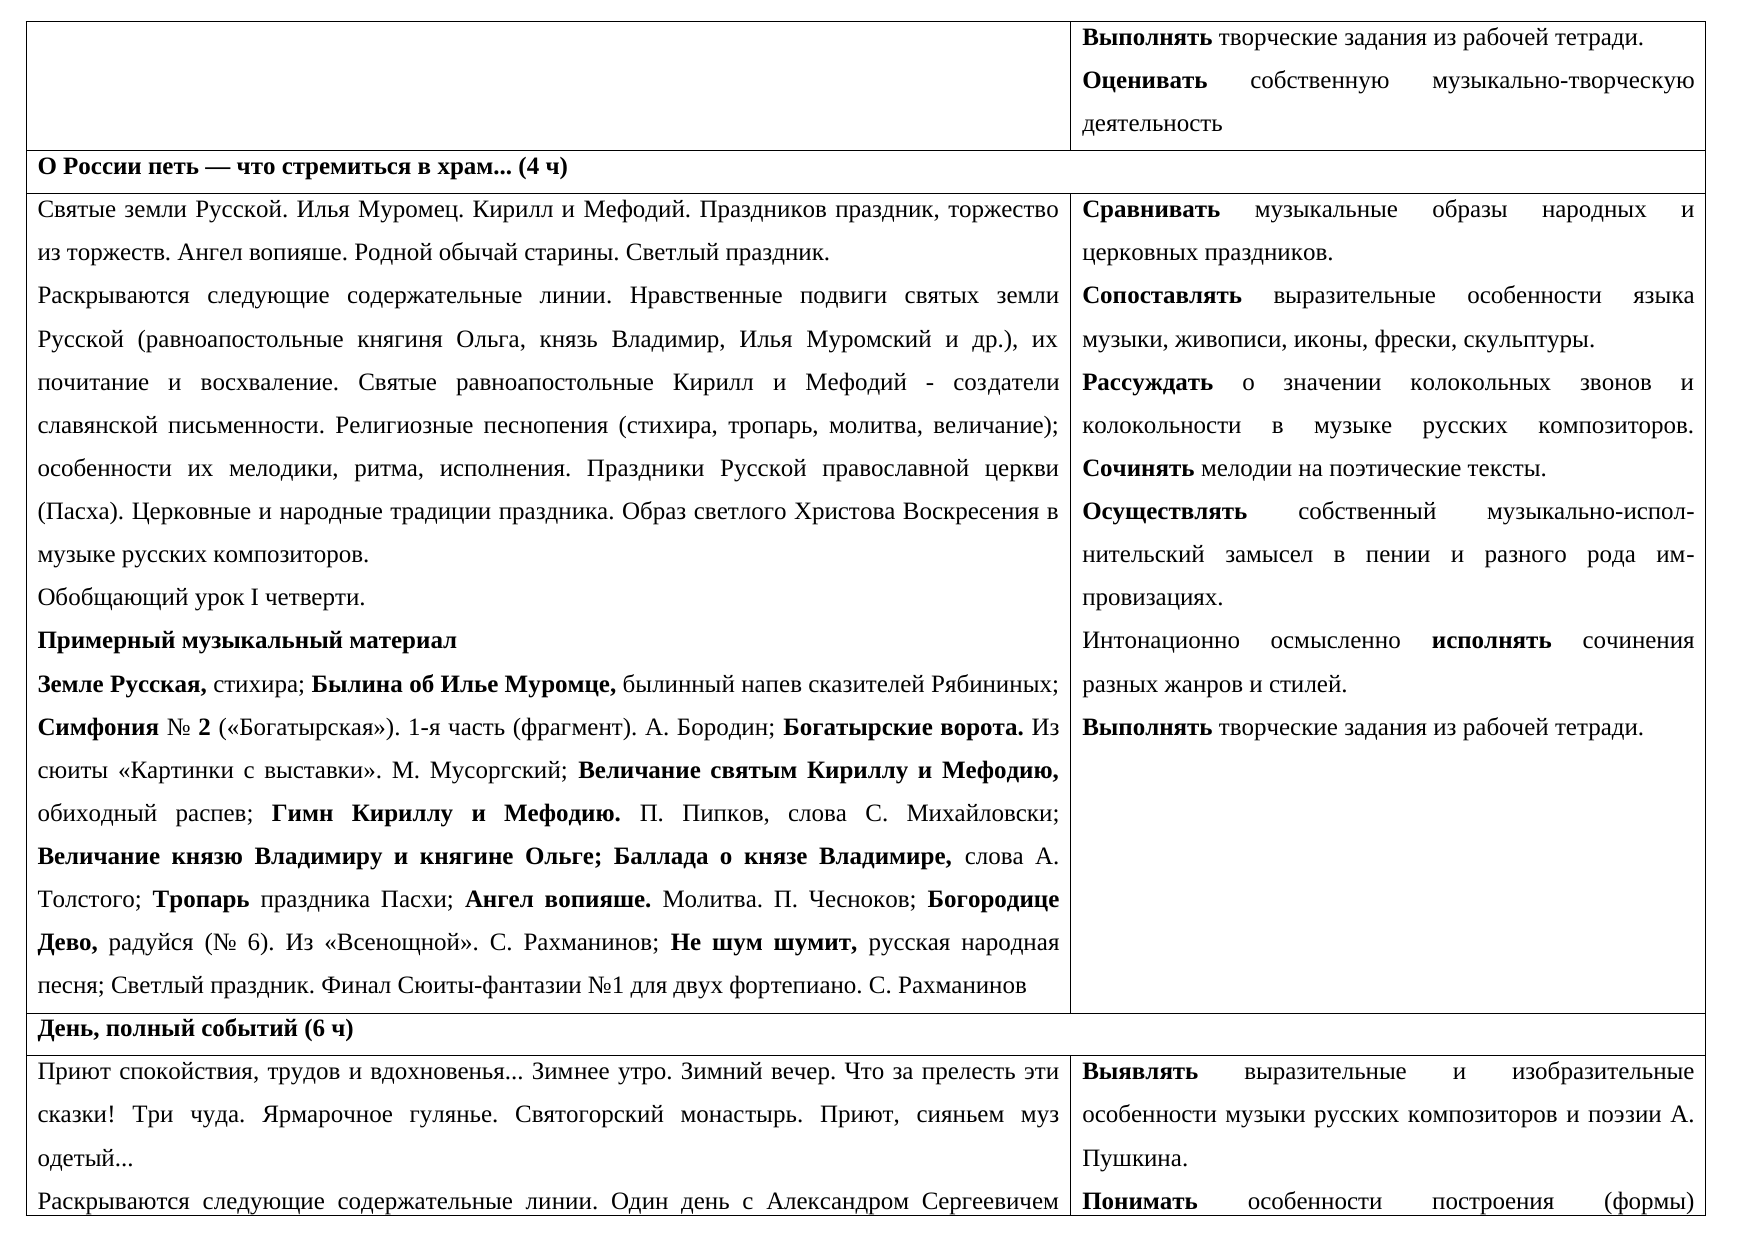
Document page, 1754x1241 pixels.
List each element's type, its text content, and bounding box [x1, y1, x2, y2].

table_cell День, полный событий (6 ч) [27, 1014, 1705, 1055]
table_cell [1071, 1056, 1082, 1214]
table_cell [1071, 22, 1705, 150]
table_cell О России петь — что стремиться в храм... (4 ч) [27, 151, 1705, 193]
table_cell Сравнивать музыкальные образы народных и церковных праздников. Сопоставлять выразительные особенности языка музыки, живописи, иконы, фрески, скульптуры. Рассуждать о значении колокольных звонов и колокольности в музыке русских композиторов. Сочинять мелодии на поэтические тексты. Осуществлять собственный музыкально-исполнительский замысел в пении и разного рода импровизациях. Интонационно осмысленно исполнять сочинения разных жанров и стилей. Выполнять творческие задания из рабочей тетради. [1071, 194, 1705, 1012]
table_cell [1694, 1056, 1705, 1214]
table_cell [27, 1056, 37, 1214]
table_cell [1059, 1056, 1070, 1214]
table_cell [27, 22, 1070, 150]
table_cell Святые земли Русской. Илья Муромец. Кирилл и Мефодий. Праздников праздник, торжество из торжеств. Ангел вопияше. Родной обычай старины. Светлый праздник. Раскрываются следующие содержательные линии. Нравственные подвиги святых земли Русской (равноапостольные княгиня Ольга, князь Владимир, Илья Муромский и др.), их почитание и восхваление. Святые равноапостольные Кирилл и Мефодий - создатели славянской письменности. Религиозные песнопения (стихира, тропарь, молитва, величание); особенности их мелодики, ритма, исполнения. Праздники Русской православной церкви (Пасха). Церковные и народные традиции праздника. Образ светлого Христова Воскресения в музыке русских композиторов. Обобщающий урок I четверти. Примерный музыкальный материал Земле Русская, стихира; Былина об Илье Муромце, былинный напев сказителей Рябининых; Симфония № 2 («Богатырская»). 1-я часть (фрагмент). А. Бородин; Богатырские ворота. Из сюиты «Картинки с выставки». М. Мусоргский; Величание святым Кириллу и Мефодию, обиходный распев; Гимн Кириллу и Мефодию. П. Пипков, слова С. Михайловски; Величание князю Владимиру и княгине Ольге; Баллада о князе Владимире, слова А. Толстого; Тропарь праздника Пасхи; Ангел вопияше. Молитва. П. Чесноков; Богородице Дево, радуйся (№ 6). Из «Всенощной». С. Рахманинов; Не шум шумит, русская народная песня; Светлый праздник. Финал Сюиты-фантазии №1 для двух фортепиано. С. Рахманинов [27, 194, 1070, 1012]
